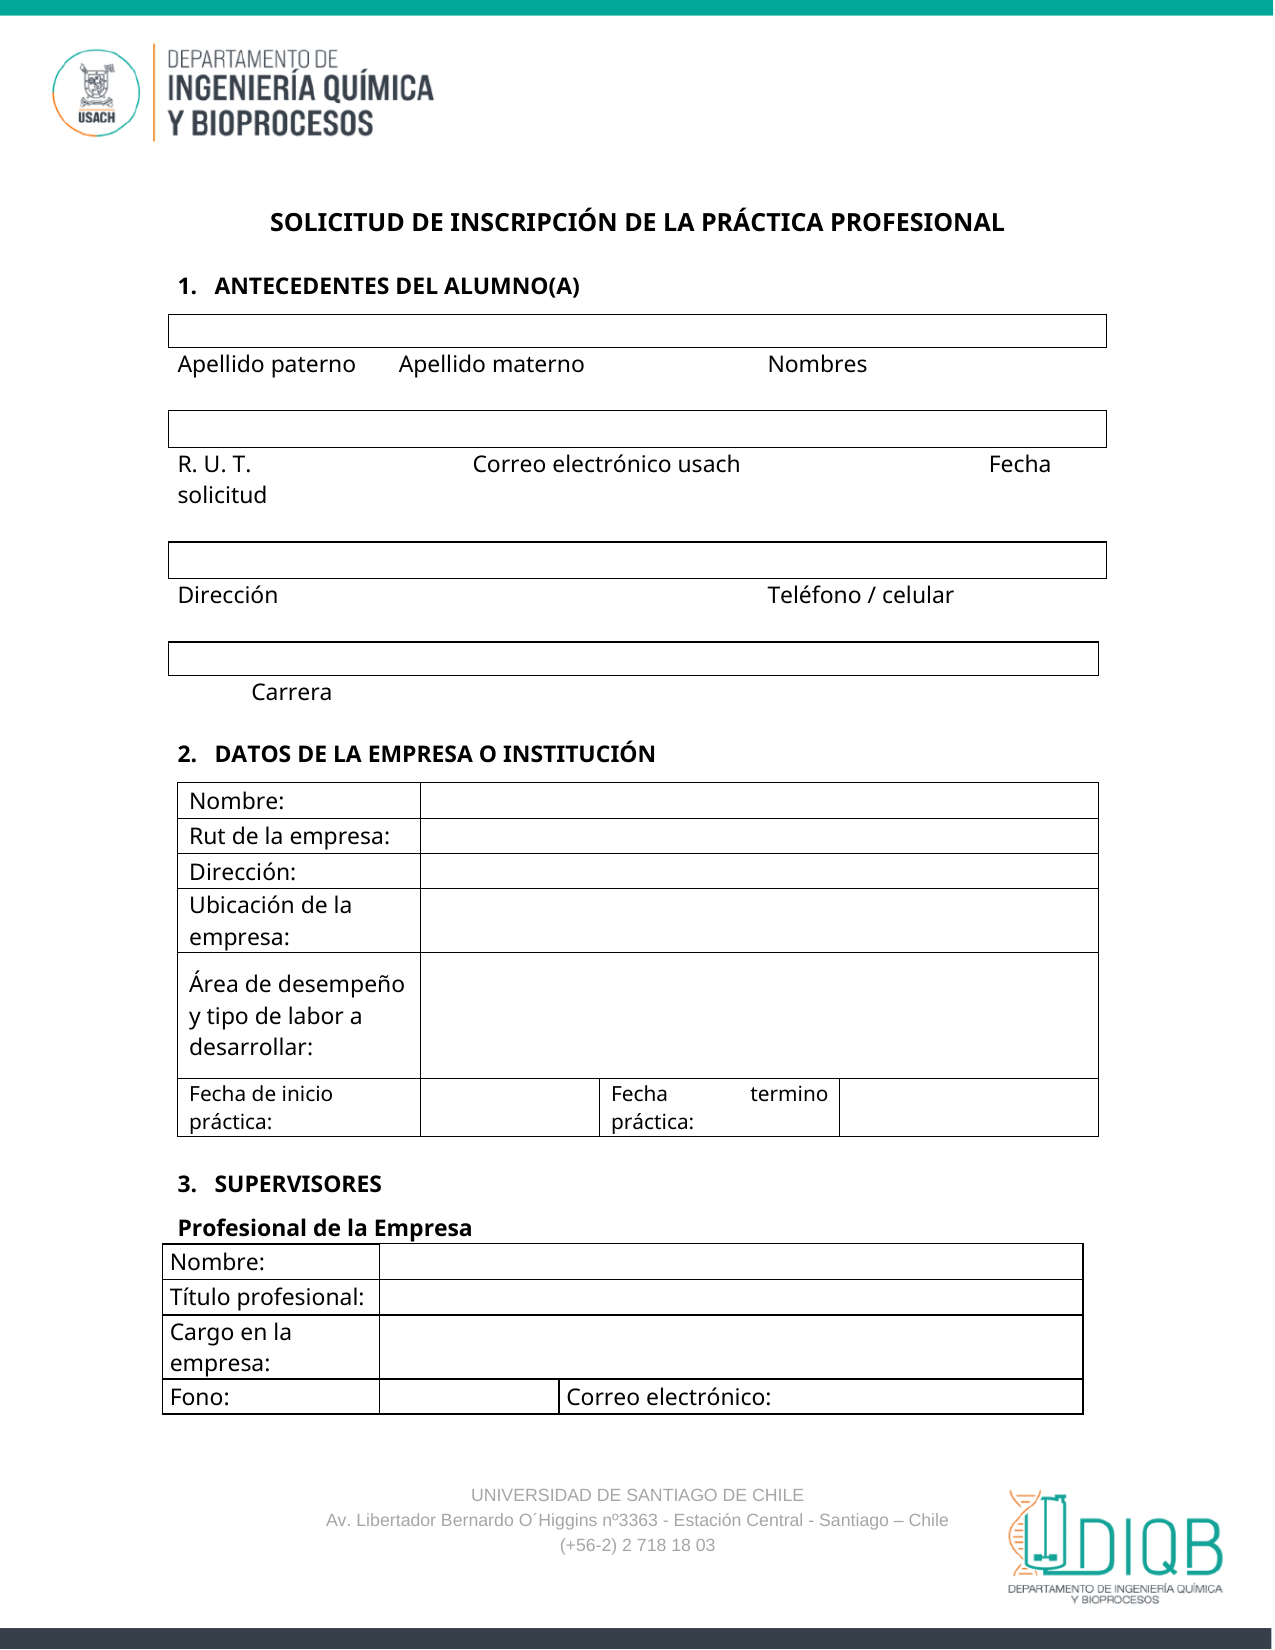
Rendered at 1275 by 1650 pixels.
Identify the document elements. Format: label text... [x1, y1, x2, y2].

table_cell [421, 953, 1098, 1078]
table_header [380, 1244, 1082, 1278]
table_cell Fecha de inicio práctica: [178, 1079, 420, 1136]
table_cell Fono: [163, 1380, 379, 1413]
list ANTECEDENTES DEL ALUMNO(A) [177, 270, 1098, 301]
picture [0, 0, 1274, 1650]
table_header Nombre: [163, 1245, 379, 1278]
table_cell [421, 889, 1098, 952]
table_cell [380, 1280, 1082, 1314]
text SOLICITUD DE INSCRIPCIÓN DE LA PRÁCTICA PROFESIONAL [177, 204, 1098, 238]
text R. U. T. Correo electrónico usach Fecha solicitud [177, 448, 1098, 510]
table_cell Área de desempeño y tipo de labor a desarrollar: [178, 953, 420, 1078]
table_header [421, 783, 1098, 817]
table_cell [421, 1079, 599, 1136]
table_cell [840, 1079, 1098, 1136]
text Apellido paterno Apellido materno Nombres [177, 348, 1098, 379]
list DATOS DE LA EMPRESA O INSTITUCIÓN [177, 738, 1098, 769]
text Carrera [177, 676, 1098, 707]
list SUPERVISORES [177, 1168, 1098, 1199]
table_cell [380, 1316, 1082, 1378]
table_cell Cargo en la empresa: [163, 1316, 379, 1378]
table_cell Fecha termino práctica: [600, 1079, 839, 1136]
table_cell Dirección: [178, 854, 420, 888]
table_cell Rut de la empresa: [178, 819, 420, 853]
text Profesional de la Empresa [177, 1212, 1098, 1243]
text Dirección Teléfono / celular [177, 579, 1098, 610]
table_cell Correo electrónico: [560, 1380, 1082, 1413]
table_cell [421, 819, 1098, 853]
table_header Nombre: [178, 783, 420, 817]
table_cell [380, 1380, 558, 1413]
table_cell Título profesional: [163, 1280, 379, 1314]
table_cell Ubicación de la empresa: [178, 889, 420, 952]
table_cell [421, 854, 1098, 888]
